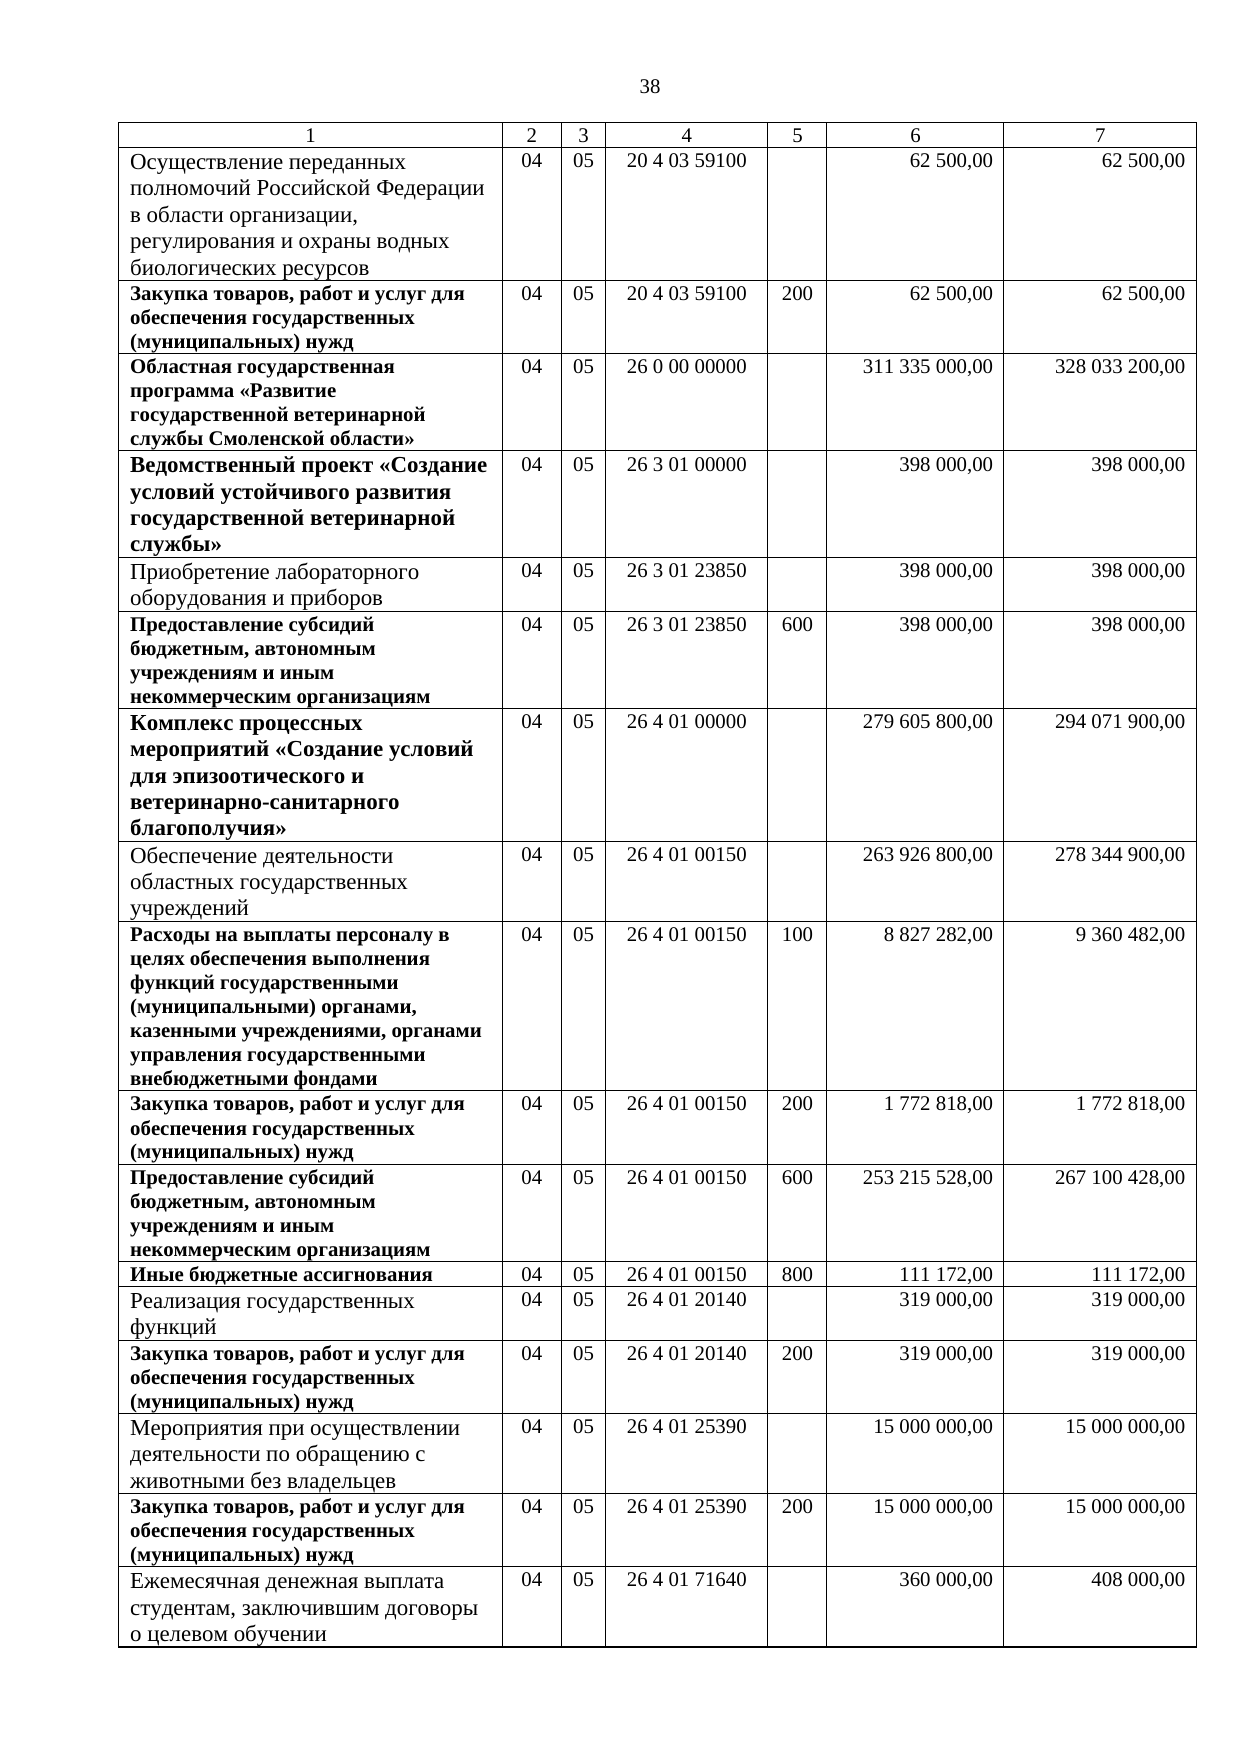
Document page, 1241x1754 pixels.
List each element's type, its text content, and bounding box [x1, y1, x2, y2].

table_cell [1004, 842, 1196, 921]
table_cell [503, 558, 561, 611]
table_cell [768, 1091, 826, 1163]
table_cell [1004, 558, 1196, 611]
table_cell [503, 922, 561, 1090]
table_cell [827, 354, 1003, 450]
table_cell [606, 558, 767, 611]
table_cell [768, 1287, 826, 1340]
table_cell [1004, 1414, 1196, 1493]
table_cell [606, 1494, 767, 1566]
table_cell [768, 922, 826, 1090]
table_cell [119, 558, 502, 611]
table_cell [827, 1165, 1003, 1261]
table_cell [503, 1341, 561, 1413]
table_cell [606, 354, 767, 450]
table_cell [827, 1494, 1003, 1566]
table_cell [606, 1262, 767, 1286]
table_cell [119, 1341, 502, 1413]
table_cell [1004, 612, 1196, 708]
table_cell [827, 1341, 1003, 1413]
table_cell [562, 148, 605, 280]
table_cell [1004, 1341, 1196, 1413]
table_header 4 [606, 123, 767, 147]
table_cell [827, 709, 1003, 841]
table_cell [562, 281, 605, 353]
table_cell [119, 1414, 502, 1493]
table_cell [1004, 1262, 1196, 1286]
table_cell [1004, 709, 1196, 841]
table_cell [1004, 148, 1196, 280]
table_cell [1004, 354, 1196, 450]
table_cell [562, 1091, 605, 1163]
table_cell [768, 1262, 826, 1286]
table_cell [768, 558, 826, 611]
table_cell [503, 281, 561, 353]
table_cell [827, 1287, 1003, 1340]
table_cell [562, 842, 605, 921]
table_header 2 [503, 123, 561, 147]
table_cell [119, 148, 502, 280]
table_header 6 [827, 123, 1003, 147]
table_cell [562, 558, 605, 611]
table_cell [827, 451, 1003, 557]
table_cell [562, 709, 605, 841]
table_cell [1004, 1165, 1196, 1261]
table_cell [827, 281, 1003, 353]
table_header 1 [119, 123, 502, 147]
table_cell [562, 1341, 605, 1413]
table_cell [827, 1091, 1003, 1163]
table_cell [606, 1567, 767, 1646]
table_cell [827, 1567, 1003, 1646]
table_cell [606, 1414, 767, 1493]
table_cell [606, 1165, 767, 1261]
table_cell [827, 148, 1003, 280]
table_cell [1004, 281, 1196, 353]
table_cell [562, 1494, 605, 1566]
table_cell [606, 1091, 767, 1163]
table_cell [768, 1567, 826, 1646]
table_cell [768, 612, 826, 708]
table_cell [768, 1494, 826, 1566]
table_header 3 [562, 123, 605, 147]
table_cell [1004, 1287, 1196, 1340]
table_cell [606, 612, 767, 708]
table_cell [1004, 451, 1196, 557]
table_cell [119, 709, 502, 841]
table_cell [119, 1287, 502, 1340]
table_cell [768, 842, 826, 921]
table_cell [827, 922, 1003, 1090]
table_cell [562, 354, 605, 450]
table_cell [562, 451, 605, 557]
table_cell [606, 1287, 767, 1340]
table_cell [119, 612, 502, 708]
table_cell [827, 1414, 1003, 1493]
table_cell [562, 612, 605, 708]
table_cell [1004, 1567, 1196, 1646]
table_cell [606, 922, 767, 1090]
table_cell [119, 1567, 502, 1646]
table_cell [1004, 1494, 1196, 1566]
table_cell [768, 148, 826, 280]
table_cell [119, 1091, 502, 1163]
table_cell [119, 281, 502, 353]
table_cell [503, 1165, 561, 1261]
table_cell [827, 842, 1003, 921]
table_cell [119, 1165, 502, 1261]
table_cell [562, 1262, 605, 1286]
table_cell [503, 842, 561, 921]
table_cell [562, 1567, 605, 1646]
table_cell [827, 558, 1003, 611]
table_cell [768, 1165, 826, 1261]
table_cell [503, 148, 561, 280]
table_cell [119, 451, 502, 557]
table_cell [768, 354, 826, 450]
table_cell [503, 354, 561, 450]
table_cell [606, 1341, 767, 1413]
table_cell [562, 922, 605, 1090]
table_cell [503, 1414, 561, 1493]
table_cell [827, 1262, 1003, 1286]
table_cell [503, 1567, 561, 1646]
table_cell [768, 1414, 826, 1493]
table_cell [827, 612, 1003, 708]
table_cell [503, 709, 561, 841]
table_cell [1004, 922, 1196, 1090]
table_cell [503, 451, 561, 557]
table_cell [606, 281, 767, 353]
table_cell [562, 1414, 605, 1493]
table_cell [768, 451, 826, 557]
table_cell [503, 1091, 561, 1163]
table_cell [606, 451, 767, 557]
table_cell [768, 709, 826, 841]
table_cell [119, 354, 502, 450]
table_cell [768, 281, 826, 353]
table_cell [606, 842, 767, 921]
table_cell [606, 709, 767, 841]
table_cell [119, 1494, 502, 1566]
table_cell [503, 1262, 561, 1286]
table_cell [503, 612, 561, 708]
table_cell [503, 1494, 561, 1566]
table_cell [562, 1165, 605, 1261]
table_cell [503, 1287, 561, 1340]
table_header 7 [1004, 123, 1196, 147]
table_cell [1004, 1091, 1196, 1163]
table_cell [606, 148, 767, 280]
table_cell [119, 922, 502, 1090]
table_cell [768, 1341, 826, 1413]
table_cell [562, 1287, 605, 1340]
table_header 5 [768, 123, 826, 147]
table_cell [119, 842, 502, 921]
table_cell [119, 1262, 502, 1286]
